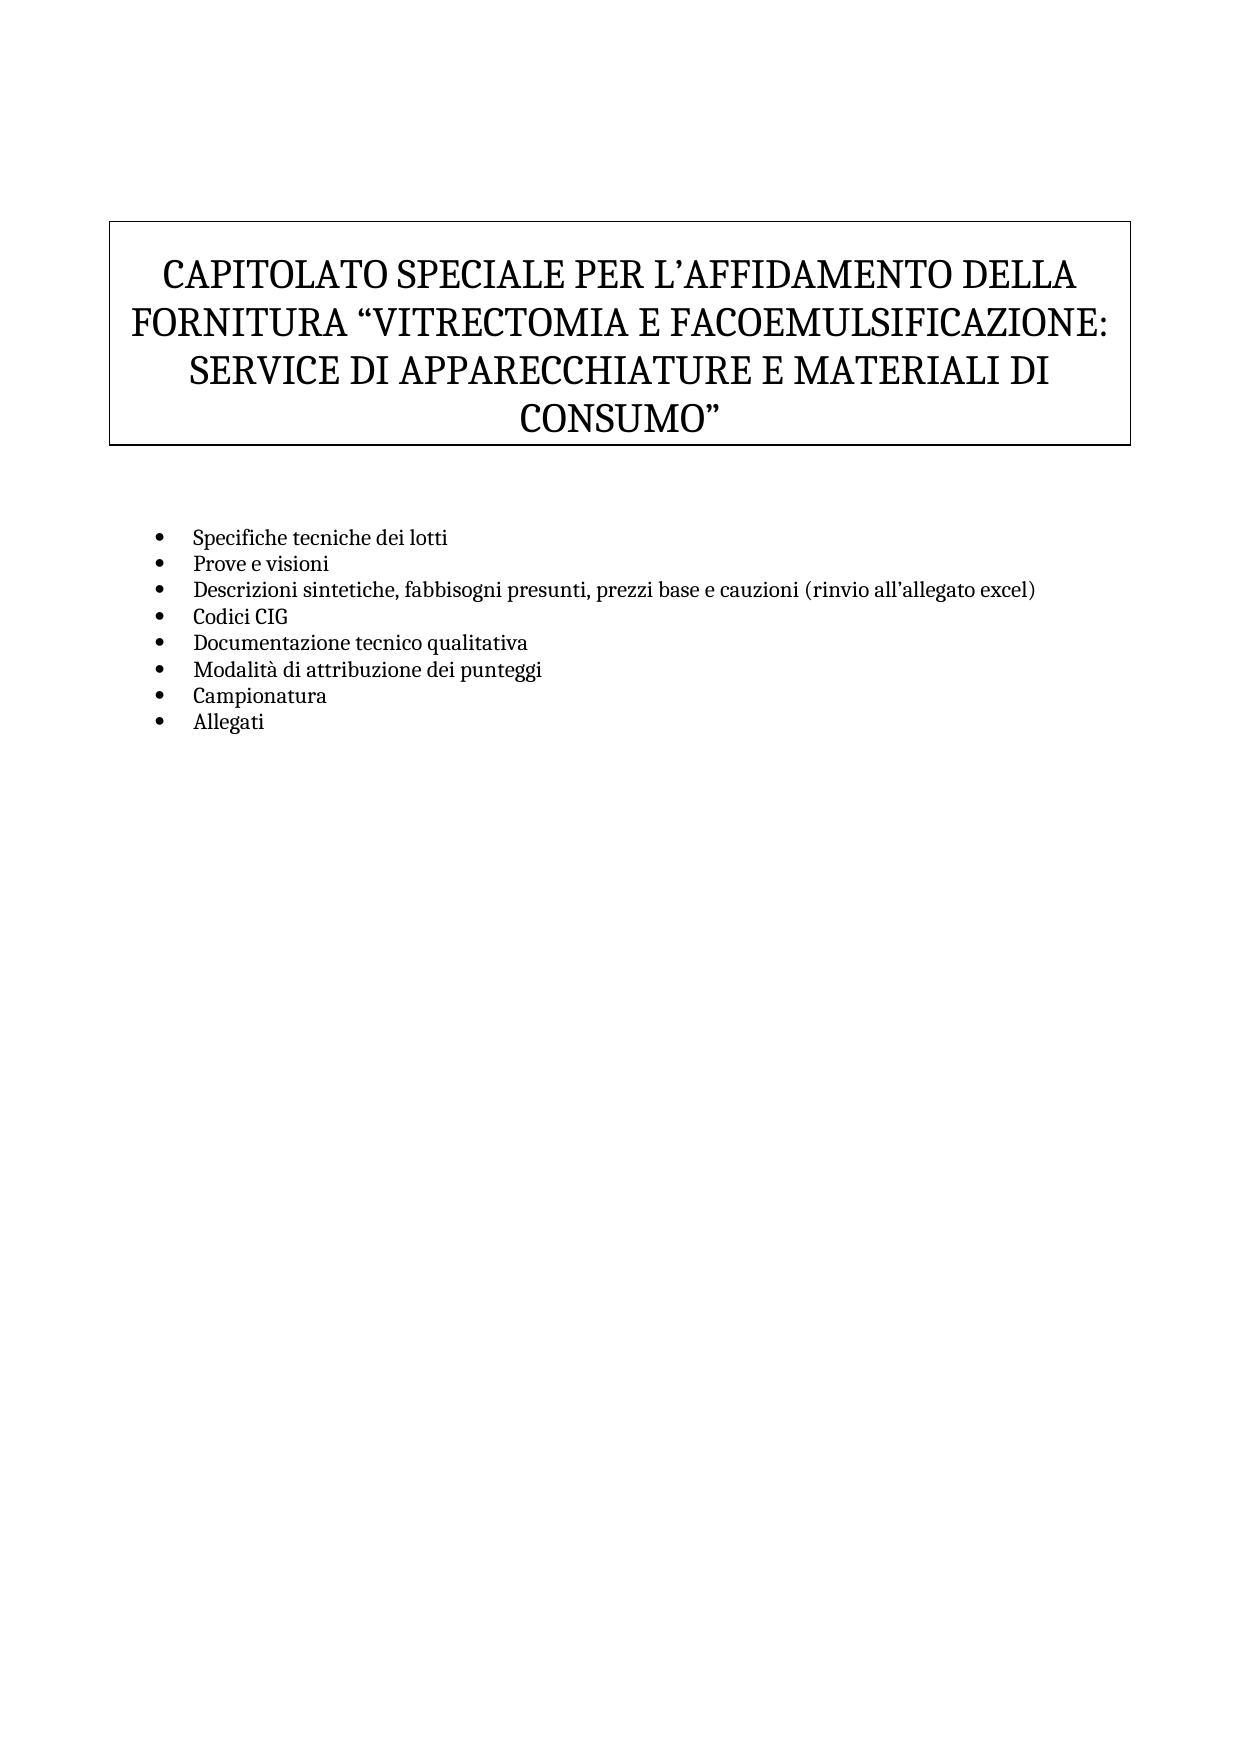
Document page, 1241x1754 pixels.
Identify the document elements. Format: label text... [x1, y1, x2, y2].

list Descrizioni sintetiche, fabbisogni presunti, prezzi base e cauzioni (rinvio all’allegato excel) [156, 577, 1122, 604]
list Campionatura [156, 683, 1122, 709]
list Prove e visioni [156, 551, 1122, 577]
list Documentazione tecnico qualitativa [156, 630, 1122, 656]
text CAPITOLATO SPECIALE PER L’AFFIDAMENTO DELLA FORNITURA “VITRECTOMIA E FACOEMULSIFICAZIONE: SERVICE DI APPARECCHIATURE E MATERIALI DI CONSUMO” [110, 248, 1130, 444]
list Specifiche tecniche dei lotti [156, 524, 1122, 551]
list Codici CIG [156, 604, 1122, 630]
list Modalità di attribuzione dei punteggi [156, 656, 1122, 683]
list Allegati [156, 709, 1122, 735]
